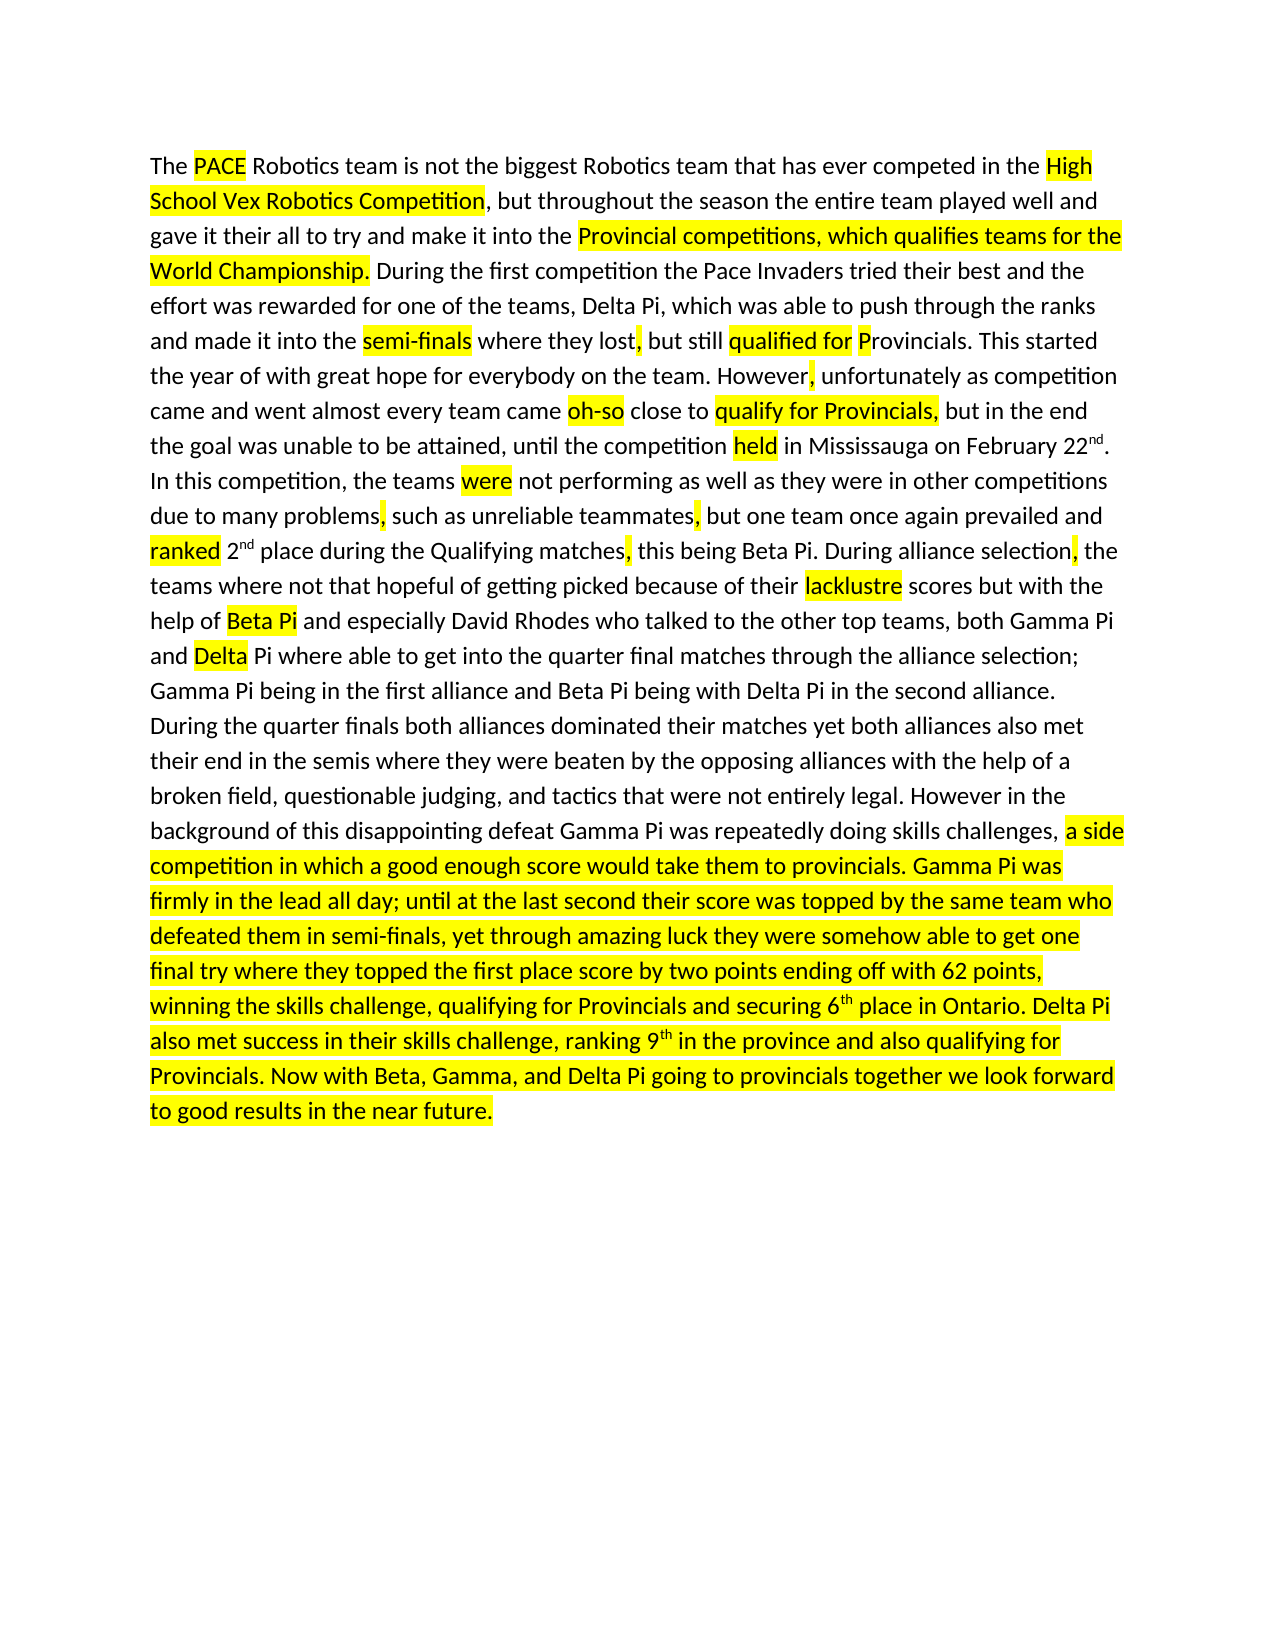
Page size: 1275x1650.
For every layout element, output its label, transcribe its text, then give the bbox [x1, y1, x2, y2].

text The PACE Robotics team is not the biggest Robotics team that has ever competed in the High School Vex Robotics Competition, but throughout the season the entire team played well and gave it their all to try and make it into the Provincial competitions, which qualifies teams for the World Championship. During the first competition the Pace Invaders tried their best and the effort was rewarded for one of the teams, Delta Pi, which was able to push through the ranks and made it into the semi-finals where they lost, but still qualified for Provincials. This started the year of with great hope for everybody on the team. However, unfortunately as competition came and went almost every team came oh-so close to qualify for Provincials, but in the end the goal was unable to be attained, until the competition held in Mississauga on February 22nd. In this competition, the teams were not performing as well as they were in other competitions due to many problems, such as unreliable teammates, but one team once again prevailed and ranked 2nd place during the Qualifying matches, this being Beta Pi. During alliance selection, the teams where not that hopeful of getting picked because of their lacklustre scores but with the help of Beta Pi and especially David Rhodes who talked to the other top teams, both Gamma Pi and Delta Pi where able to get into the quarter final matches through the alliance selection; Gamma Pi being in the first alliance and Beta Pi being with Delta Pi in the second alliance. During the quarter finals both alliances dominated their matches yet both alliances also met their end in the semis where they were beaten by the opposing alliances with the help of a broken field, questionable judging, and tactics that were not entirely legal. However in the background of this disappointing defeat Gamma Pi was repeatedly doing skills challenges, a side competition in which a good enough score would take them to provincials. Gamma Pi was firmly in the lead all day; until at the last second their score was topped by the same team who defeated them in semi-finals, yet through amazing luck they were somehow able to get one final try where they topped the first place score by two points ending off with 62 points, winning the skills challenge, qualifying for Provincials and securing 6th place in Ontario. Delta Pi also met success in their skills challenge, ranking 9th in the province and also qualifying for Provincials. Now with Beta, Gamma, and Delta Pi going to provincials together we look forward to good results in the near future. [150, 150, 1125, 1126]
